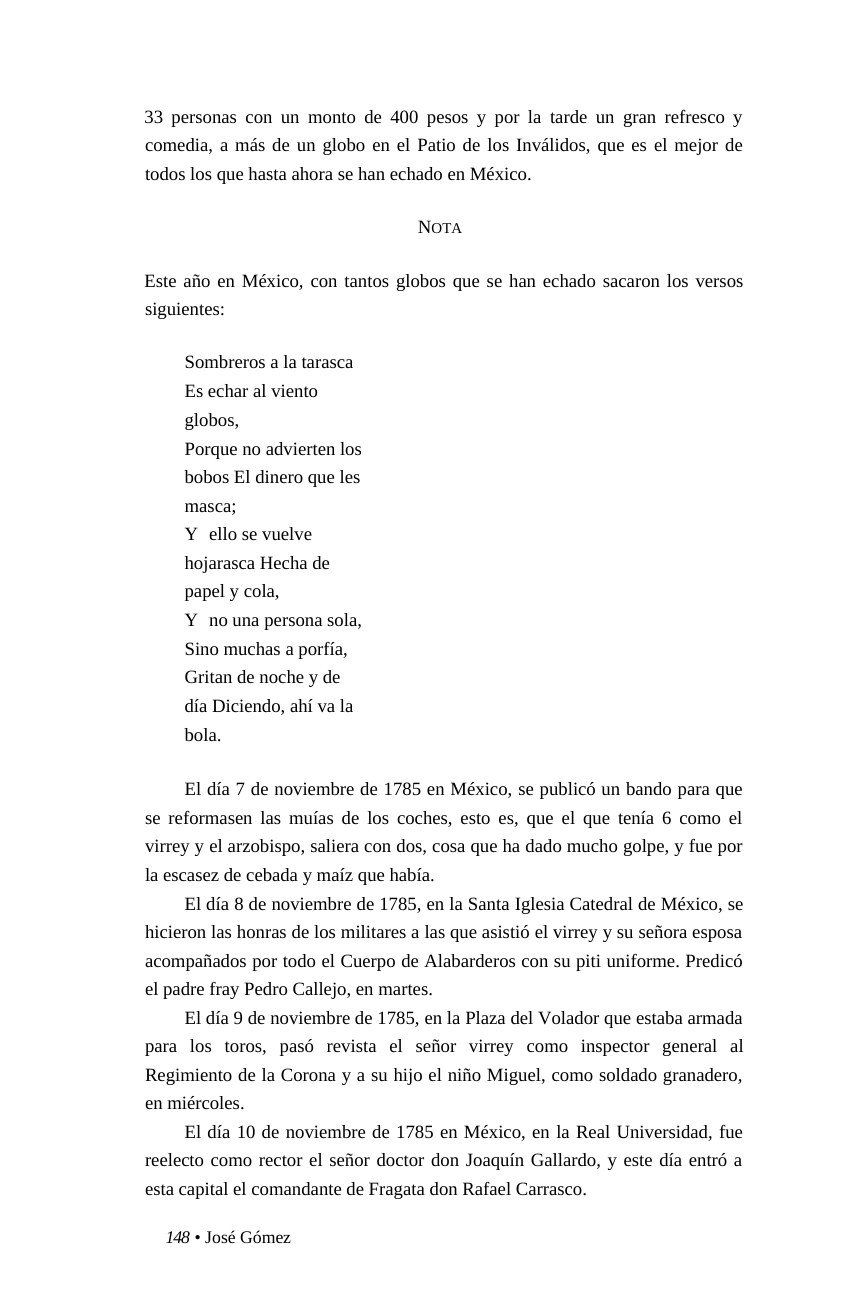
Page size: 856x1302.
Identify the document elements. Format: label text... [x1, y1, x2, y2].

text Gritan de noche y de día Diciendo, ahí va la bola. [184, 661, 357, 747]
text Porque no advierten los bobos El dinero que les masca; [184, 432, 401, 518]
text El día 10 de noviembre de 1785 en México, en la Real Universidad, fue reelecto como rector el señor doctor don Joaquín Gallardo, y este día entró a esta capital el comandante de Fragata don Rafael Carrasco. [145, 1115, 744, 1201]
text Nota [418, 219, 744, 238]
text El día 8 de noviembre de 1785, en la Santa Iglesia Catedral de México, se hicieron las honras de los militares a las que asistió el virrey y su señora esposa acompañados por todo el Cuerpo de Alabarderos con su piti uniforme. Predicó el padre fray Pedro Callejo, en martes. [145, 887, 744, 1001]
text Sombreros a la tarasca Es echar al viento globos, [184, 345, 365, 432]
text Sino muchas a porfía, [145, 632, 744, 661]
list ello se vuelve hojarasca Hecha de papel y cola, [184, 518, 357, 603]
list no una persona sola, [145, 603, 744, 632]
text El día 9 de noviembre de 1785, en la Plaza del Volador que estaba armada para los toros, pasó revista el señor virrey como inspector general al Regimiento de la Corona y a su hijo el niño Miguel, como soldado granadero, en miércoles. [145, 1001, 744, 1115]
text 33 personas con un monto de 400 pesos y por la tarde un gran refresco y comedia, a más de un globo en el Patio de los Inválidos, que es el mejor de todos los que hasta ahora se han echado en México. [144, 101, 744, 186]
text Este año en México, con tantos globos que se han echado sacaron los versos siguientes: [144, 265, 744, 321]
text El día 7 de noviembre de 1785 en México, se publicó un bando para que se reformasen las muías de los coches, esto es, que el que tenía 6 como el virrey y el arzobispo, saliera con dos, cosa que ha dado mucho golpe, y fue por la escasez de cebada y maíz que había. [145, 773, 744, 887]
